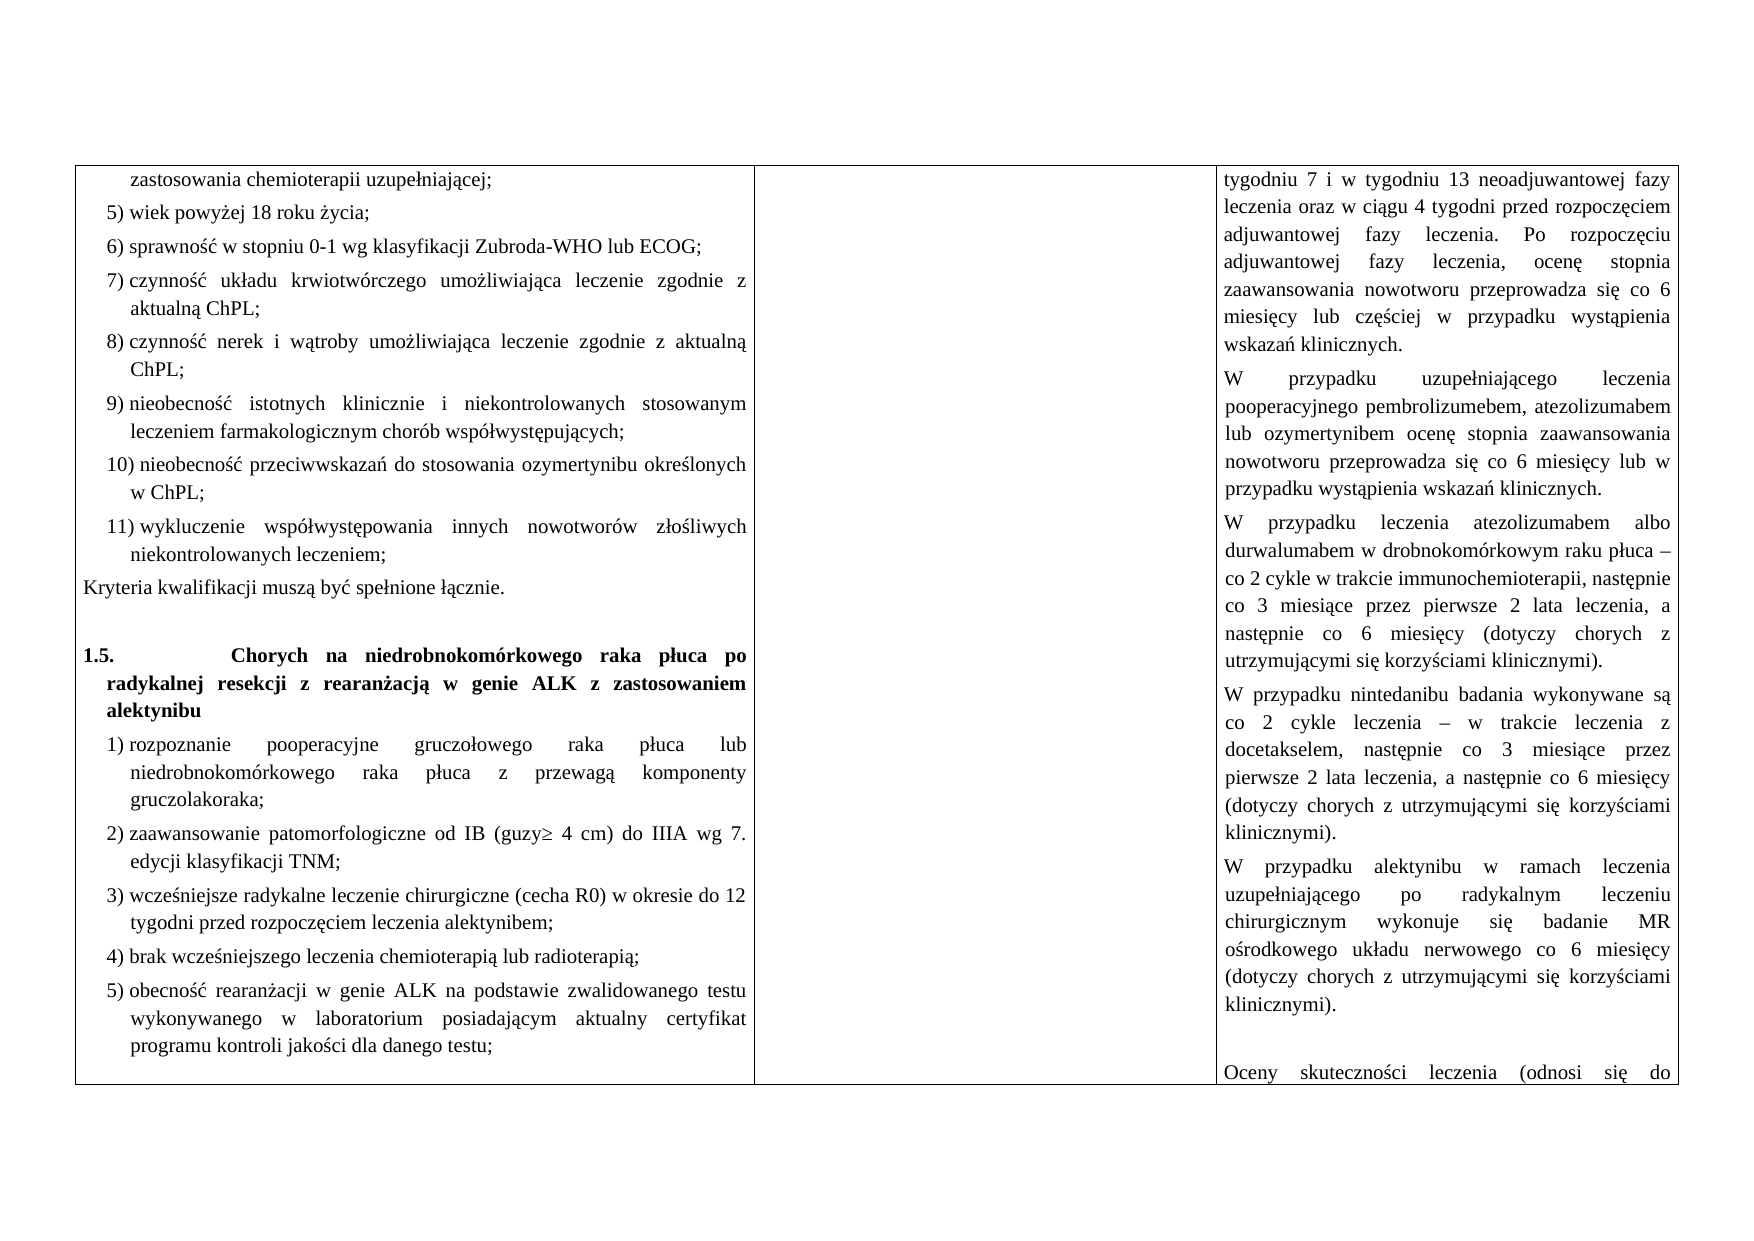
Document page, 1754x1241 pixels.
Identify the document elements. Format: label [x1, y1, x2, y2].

table_cell [755, 166, 1216, 1084]
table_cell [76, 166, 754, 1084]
table_cell [1217, 166, 1678, 1084]
